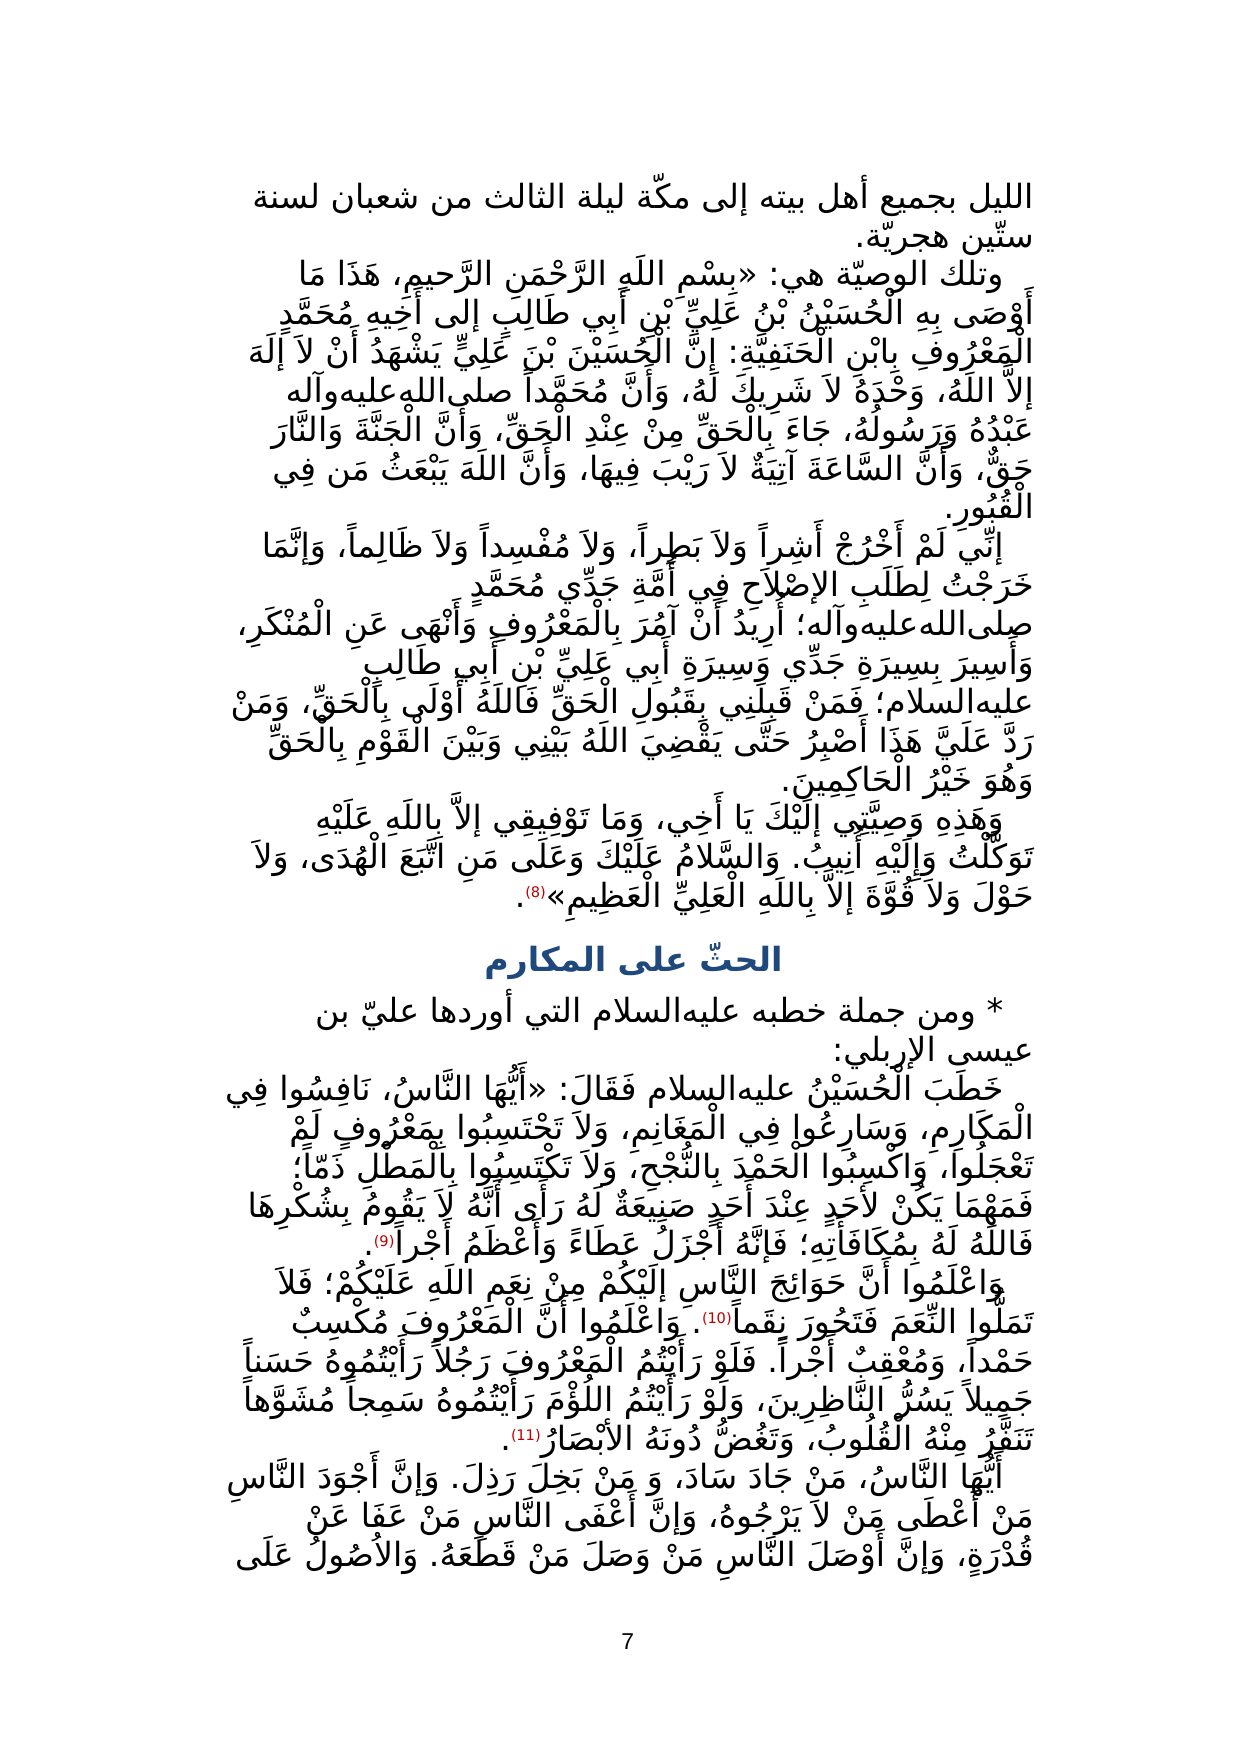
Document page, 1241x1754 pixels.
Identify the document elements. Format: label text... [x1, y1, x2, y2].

text وَهَذِهِ وَصِيَّتِي إلَيْكَ يَا أَخِي، وَمَا تَوْفِيقِي إلاَّ بِاللَهِ عَلَيْهِ تَوَكَّلْتُ وَإِلَيْهِ أُنِيبُ. وَالسَّلامُ عَلَيْكَ وَعَلَى مَنِ اتَّبَعَ الْهُدَى، وَلاَ حَوْلَ وَلاَ قُوَّةَ إلاَّ بِاللَهِ الْعَلِيِّ الْعَظِيمِ»(8). [222, 799, 1033, 915]
text * ومن جملة خطبه عليه‌السلام التي أوردها عليّ بن عيسى الإربلي: [222, 992, 1033, 1069]
subtitle الحثّ على المكارم [222, 940, 1033, 979]
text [222, 1458, 1033, 1574]
text إنِّي لَمْ أَخْرُجْ أَشِراً وَلاَ بَطِراً، وَلاَ مُفْسِداً وَلاَ ظَالِماً، وَإنَّمَا خَرَجْتُ لِطَلَبِ الإصْلاَحِ فِي أُمَّةِ جَدِّي مُحَمَّدٍ صلى‌الله‌عليه‌وآله؛ أُرِيدُ أَنْ آمُرَ بِالْمَعْرُوفِ وَأَنْهَى عَنِ الْمُنْكَرِ، وَأَسِيرَ بِسِيرَةِ جَدِّي وَسِيرَةِ أَبِي عَلِيِّ بْنِ أَبِي طَالِبٍ عليه‌السلام؛ فَمَنْ قَبِلَنِي بِقَبُولِ الْحَقِّ فَاللَهُ أَوْلَى بِالْحَقِّ، وَمَنْ رَدَّ عَلَيَّ هَذَا أَصْبِرُ حَتَّى يَقْضِيَ اللَهُ بَيْنِي وَبَيْنَ الْقَوْمِ بِالْحَقِّ وَهُوَ خَيْرُ الْحَاكِمِينَ. [222, 527, 1033, 799]
text وَاعْلَمُوا أَنَّ حَوَائِجَ النَّاسِ إلَيْكُمْ مِنْ نِعَمِ اللَهِ عَلَيْكُمْ؛ فَلاَ تَمَلُّوا النِّعَمَ فَتَحُورَ نِقَماً(10). وَاعْلَمُوا أَنَّ الْمَعْرُوفَ مُكْسِبٌ حَمْداً، وَمُعْقِبٌ أَجْراً. فَلَوْ رَأَيْتُمُ الْمَعْرُوفَ رَجُلاً رَأَيْتُمُوهُ حَسَناً جَمِيلاً يَسُرُّ النَّاظِرِينَ، وَلَوْ رَأَيْتُمُ اللُؤْمَ رَأَيْتُمُوهُ سَمِجاً مُشَوَّهاً تَنَفَّرُ مِنْهُ الْقُلُوبُ، وَتَغُضُّ دُونَهُ الأبْصَارُ(11). [222, 1264, 1033, 1458]
text خَطَبَ الْحُسَيْنُ عليه‌السلام فَقَالَ: «أَيُّهَا النَّاسُ، نَافِسُوا فِي الْمَكَارِمِ، وَسَارِعُوا فِي الْمَغَانِمِ، وَلاَ تَحْتَسِبُوا بِمَعْرُوفٍ لَمْ تَعْجَلُوا، وَاكْسِبُوا الْحَمْدَ بِالنُّجْحِ، وَلاَ تَكْتَسِبُوا بِالْمَطْلِ ذَمّاً؛ فَمَهْمَا يَكُنْ لأحَدٍ عِنْدَ أَحَدٍ صَنِيعَةٌ لَهُ رَأَى أَنَّهُ لاَ يَقُومُ بِشُكْرِهَا فَاللَهُ لَهُ بِمُكَافَأَتِهِ؛ فَإنَّهُ أَجْزَلُ عَطَاءً وَأَعْظَمُ أَجْراً(9). [222, 1069, 1033, 1264]
text وتلك الوصيّة هي: «بِسْمِ اللَهِ الرَّحْمَنِ الرَّحيمِ، هَذَا مَا أَوْصَى بِهِ الْحُسَيْنُ بْنُ عَلِيِّ بْنِ أَبِي طَالِبٍ إلى أَخِيهِ مُحَمَّدٍ الْمَعْرُوفِ بِابْنِ الْحَنَفِيَّةِ: إنَّ الْحُسَيْنَ بْنَ عَلِيٍّ يَشْهَدُ أَنْ لاَ إلَهَ إلاَّ اللَهُ، وَحْدَهُ لاَ شَرِيكَ لَهُ، وَأَنَّ مُحَمَّداً صلى‌الله‌عليه‌وآله عَبْدُهُ وَرَسُولُهُ، جَاءَ بِالْحَقِّ مِنْ عِنْدِ الْحَقِّ، وَأَنَّ الْجَنَّةَ وَالنَّارَ حَقٌّ، وَأَنَّ السَّاعَةَ آتِيَةٌ لاَ رَيْبَ فِيهَا، وَأَنَّ اللَهَ يَبْعَثُ مَن فِي الْقُبُورِ. [222, 255, 1033, 527]
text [222, 177, 1033, 255]
